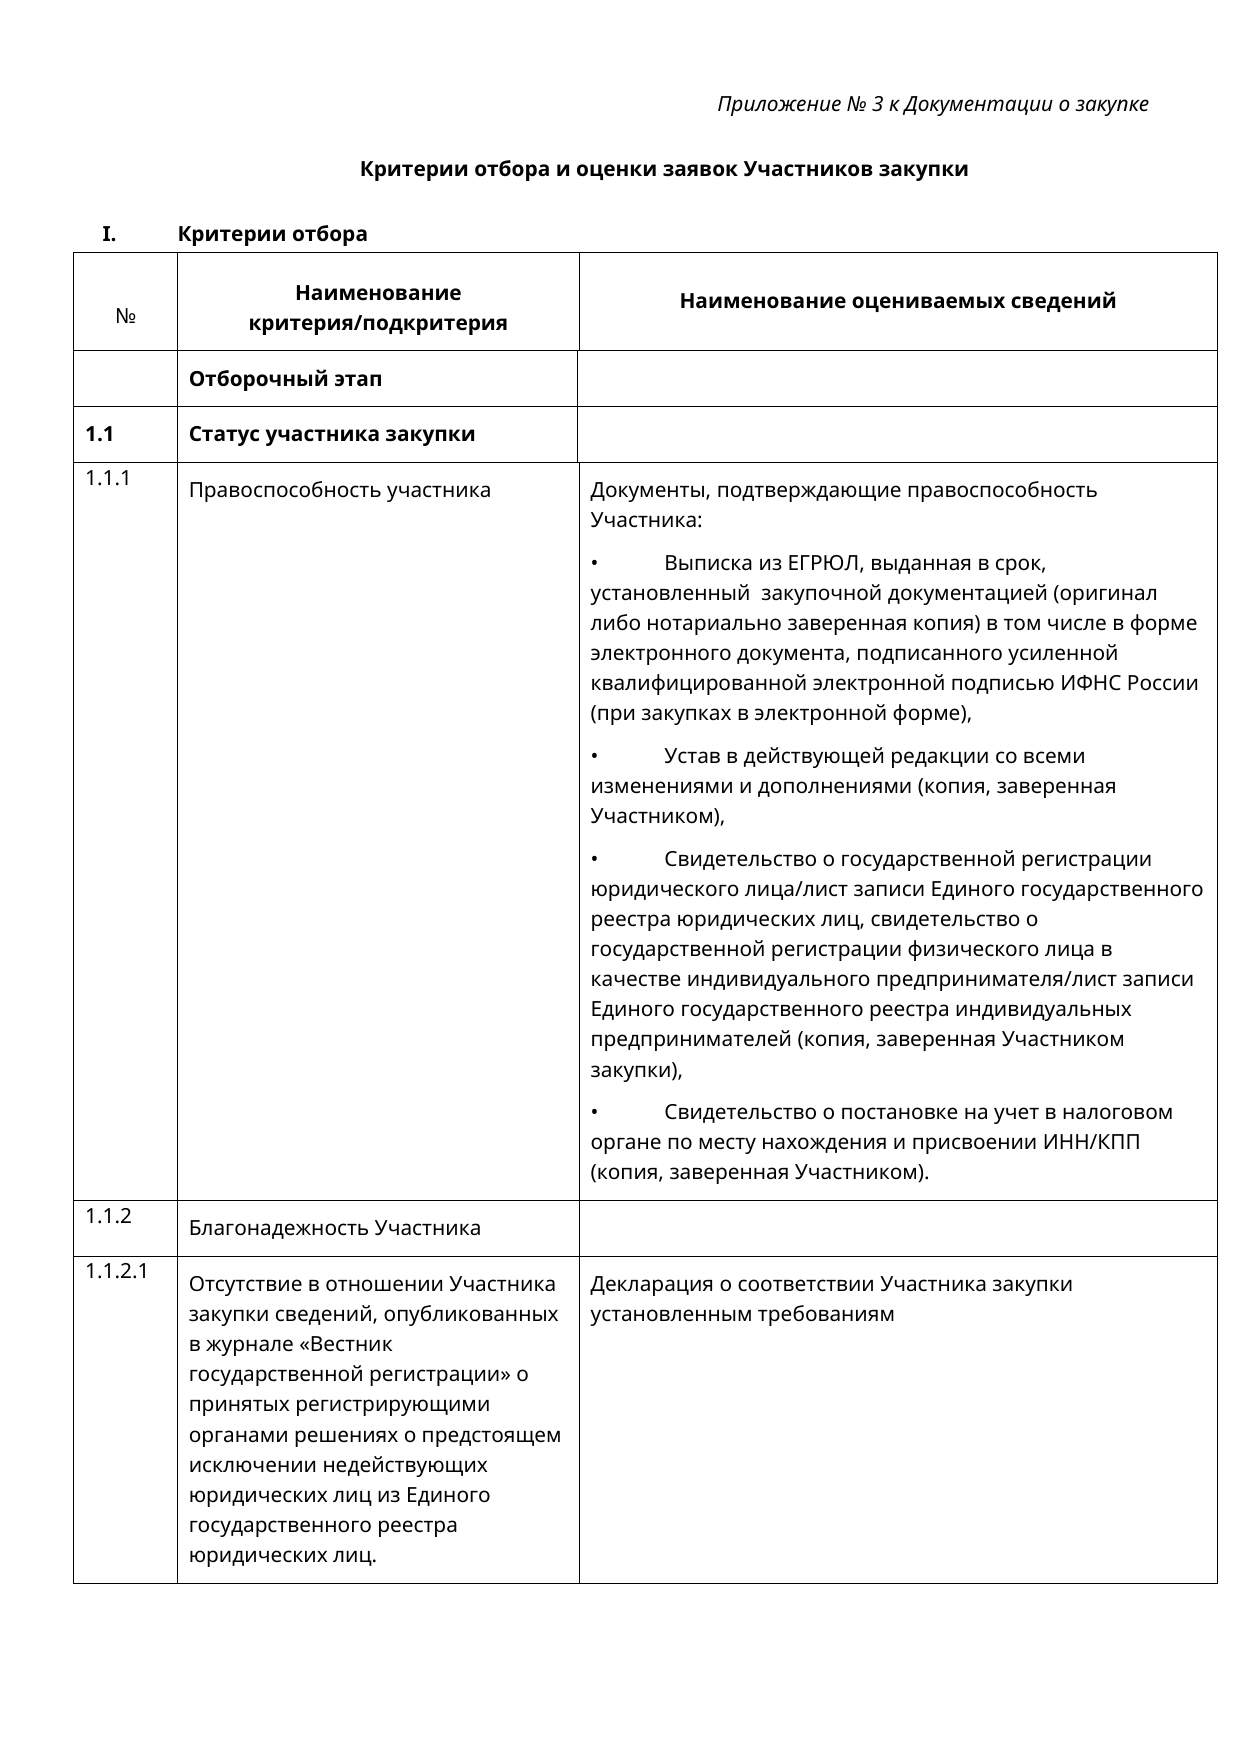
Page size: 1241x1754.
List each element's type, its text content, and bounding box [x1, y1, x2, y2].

list Критерии отбора и оценки заявок Участников закупки [177, 154, 1152, 182]
table_cell [74, 351, 177, 406]
table_cell [580, 1201, 1217, 1256]
table_cell [578, 407, 1217, 462]
table_cell [578, 351, 1217, 406]
table_cell Документы, подтверждающие правоспособность Участника: • Выписка из ЕГРЮЛ, выданная в срок, установленный закупочной документацией (оригинал либо нотариально заверенная копия) в том числе в форме электронного документа, подписанного усиленной квалифицированной электронной подписью ИФНС России (при закупках в электронной форме), • Устав в действующей редакции со всеми изменениями и дополнениями (копия, заверенная Участником), • Свидетельство о государственной регистрации юридического лица/лист записи Единого государственного реестра юридических лиц, свидетельство о государственной регистрации физического лица в качестве индивидуального предпринимателя/лист записи Единого государственного реестра индивидуальных предпринимателей (копия, заверенная Участником закупки), • Свидетельство о постановке на учет в налоговом органе по месту нахождения и присвоении ИНН/КПП (копия, заверенная Участником). [580, 463, 1217, 1200]
table_cell 1.1.1 [74, 463, 177, 1200]
table_header Наименование оцениваемых сведений [580, 253, 1217, 350]
table_cell 1.1 [74, 407, 177, 462]
table_header № [74, 253, 177, 350]
list Приложение № 3 к Документации о закупке [252, 89, 1152, 117]
table_cell 1.1.2 [74, 1201, 177, 1256]
table_header Наименование критерия/подкритерия [178, 253, 579, 350]
table_cell Статус участника закупки [178, 407, 577, 462]
table_cell Благонадежность Участника [178, 1201, 579, 1256]
list Критерии отбора [102, 219, 1152, 247]
table_cell Отборочный этап [178, 351, 577, 406]
table_cell 1.1.2.1 [74, 1257, 177, 1582]
table_cell Декларация о соответствии Участника закупки установленным требованиям [580, 1257, 1217, 1582]
table_cell Правоспособность участника [178, 463, 579, 1200]
table_cell Отсутствие в отношении Участника закупки сведений, опубликованных в журнале «Вестник государственной регистрации» о принятых регистрирующими органами решениях о предстоящем исключении недействующих юридических лиц из Единого государственного реестра юридических лиц. [178, 1257, 579, 1582]
